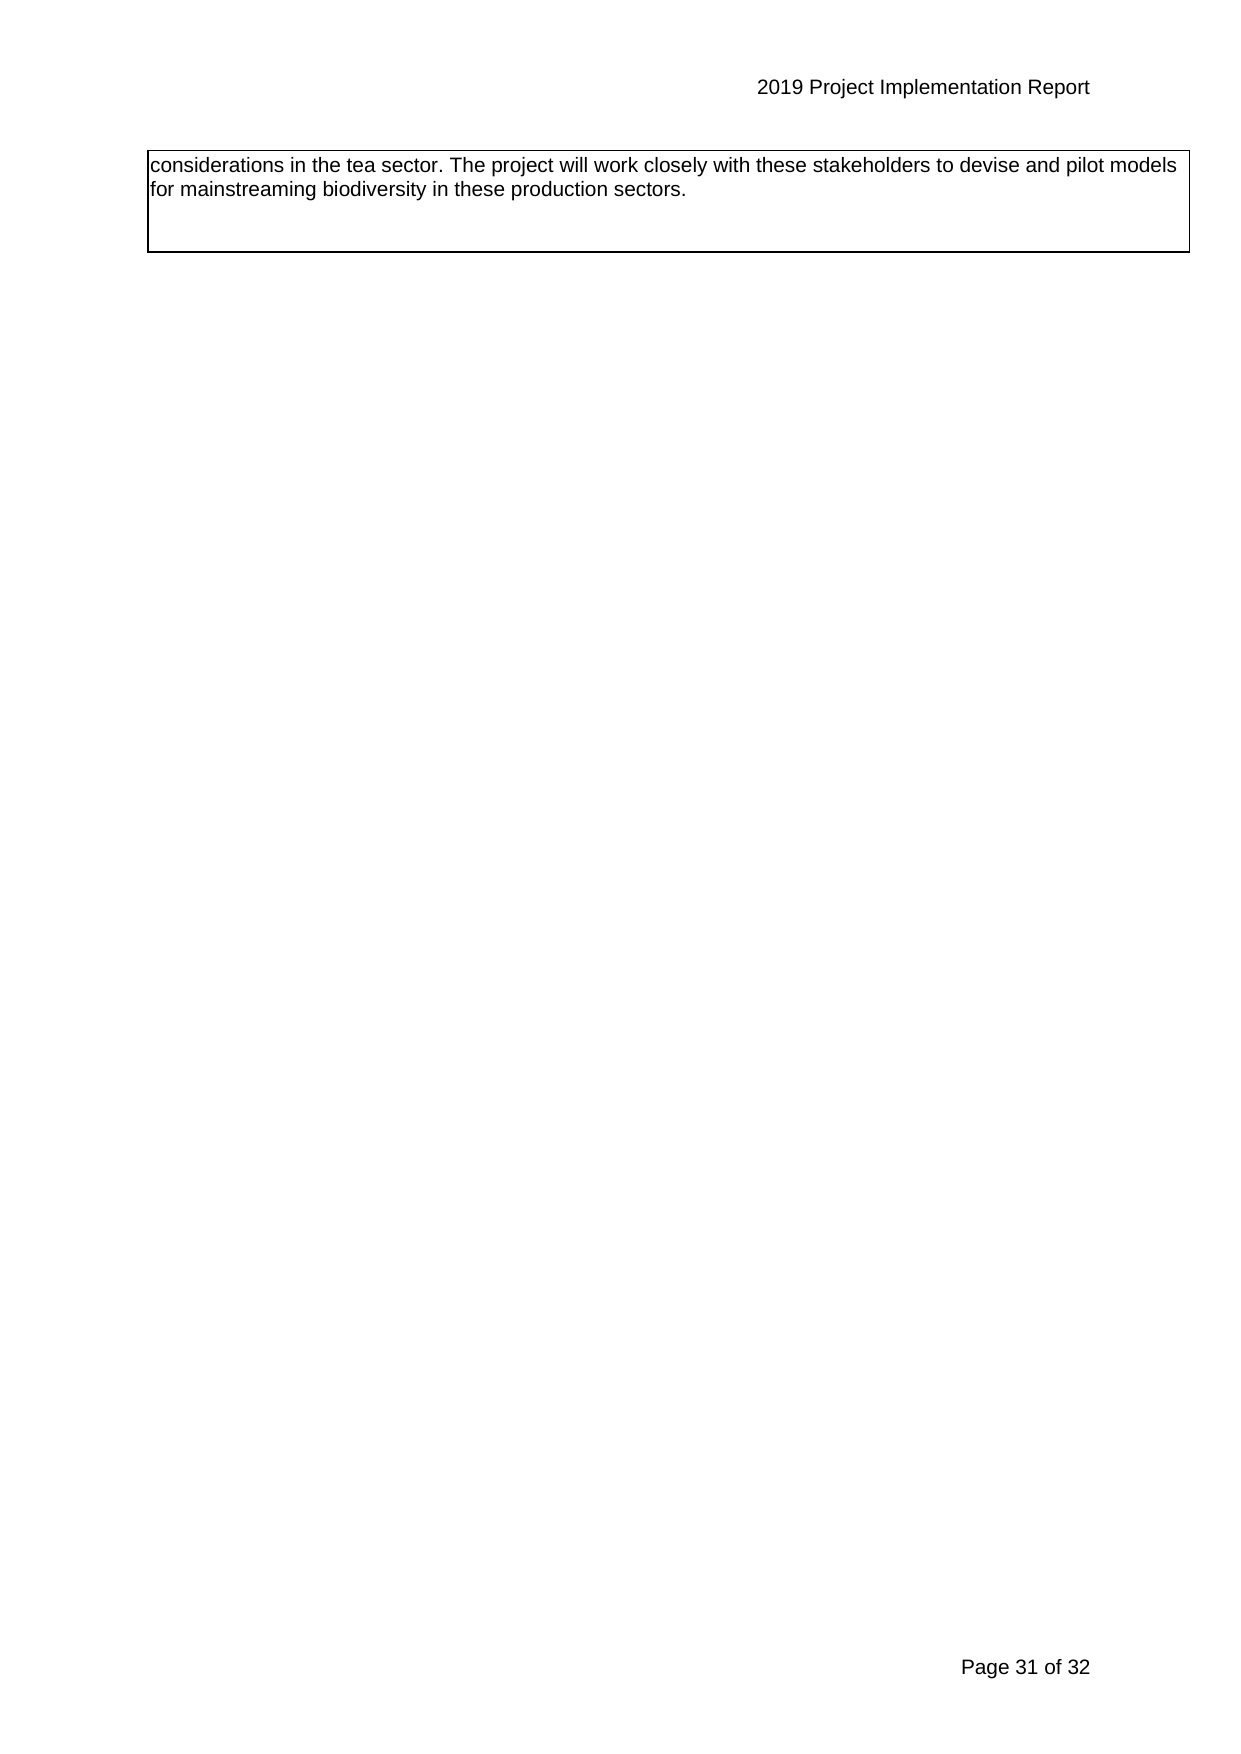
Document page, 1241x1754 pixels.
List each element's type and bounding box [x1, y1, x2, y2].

table_cell [149, 151, 1189, 251]
